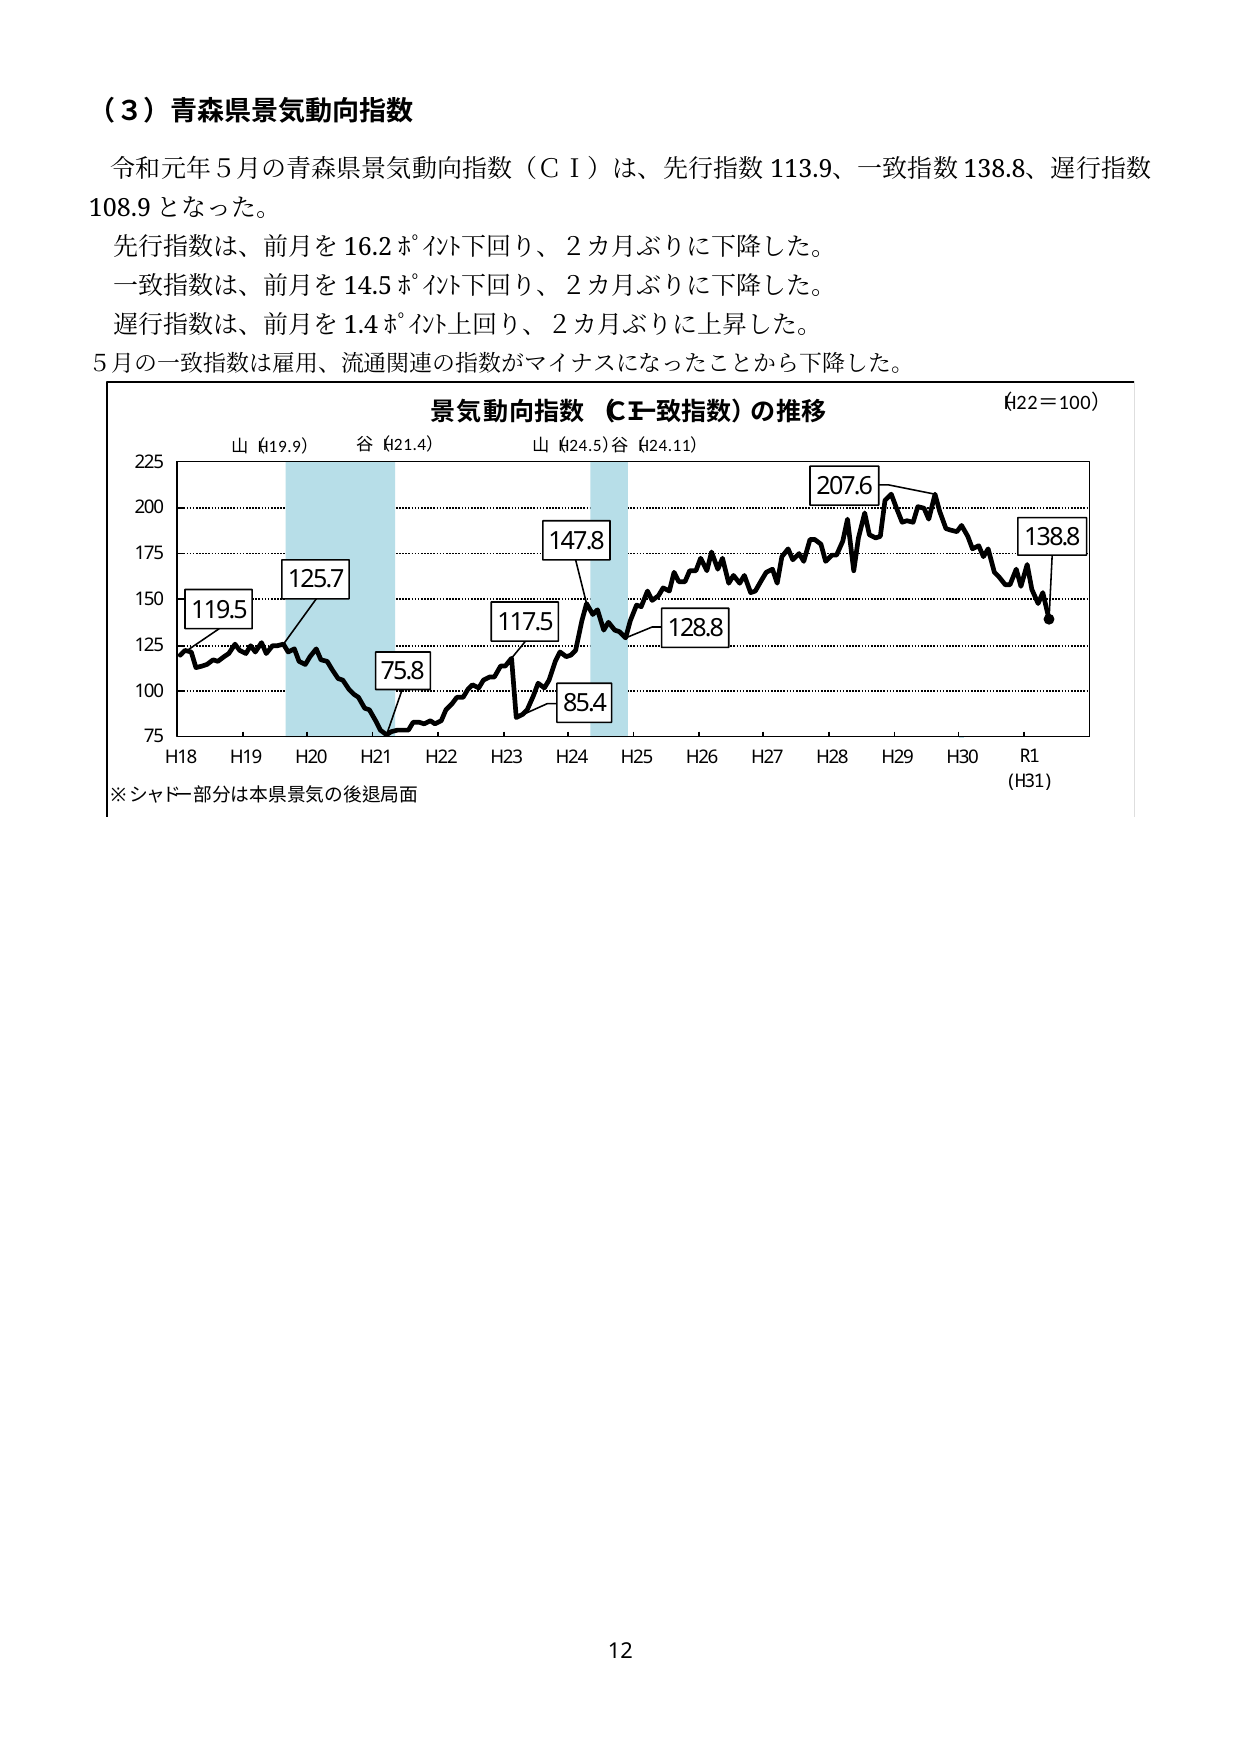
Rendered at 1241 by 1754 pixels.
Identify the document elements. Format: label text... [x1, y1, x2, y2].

text （３）青森県景気動向指数 [89, 70, 1152, 148]
text 一致指数は、前月を14.5 ﾎﾟｲﾝﾄ下回り、２カ月ぶりに下降した。 [89, 264, 1152, 303]
text 先行指数は、前月を16.2 ﾎﾟｲﾝﾄ下回り、２カ月ぶりに下降した。 [89, 226, 1152, 264]
text 遅行指数は、前月を1.4 ﾎﾟｲﾝﾄ上回り、２カ月ぶりに上昇した。 [89, 303, 1152, 342]
text 令和元年５月の青森県景気動向指数（ＣＩ）は、先行指数113.9、一致指数138.8、遅行指数108.9となった。 [89, 148, 1152, 226]
text ５月の一致指数は雇用、流通関連の指数がマイナスになったことから下降した。 [89, 342, 1152, 381]
